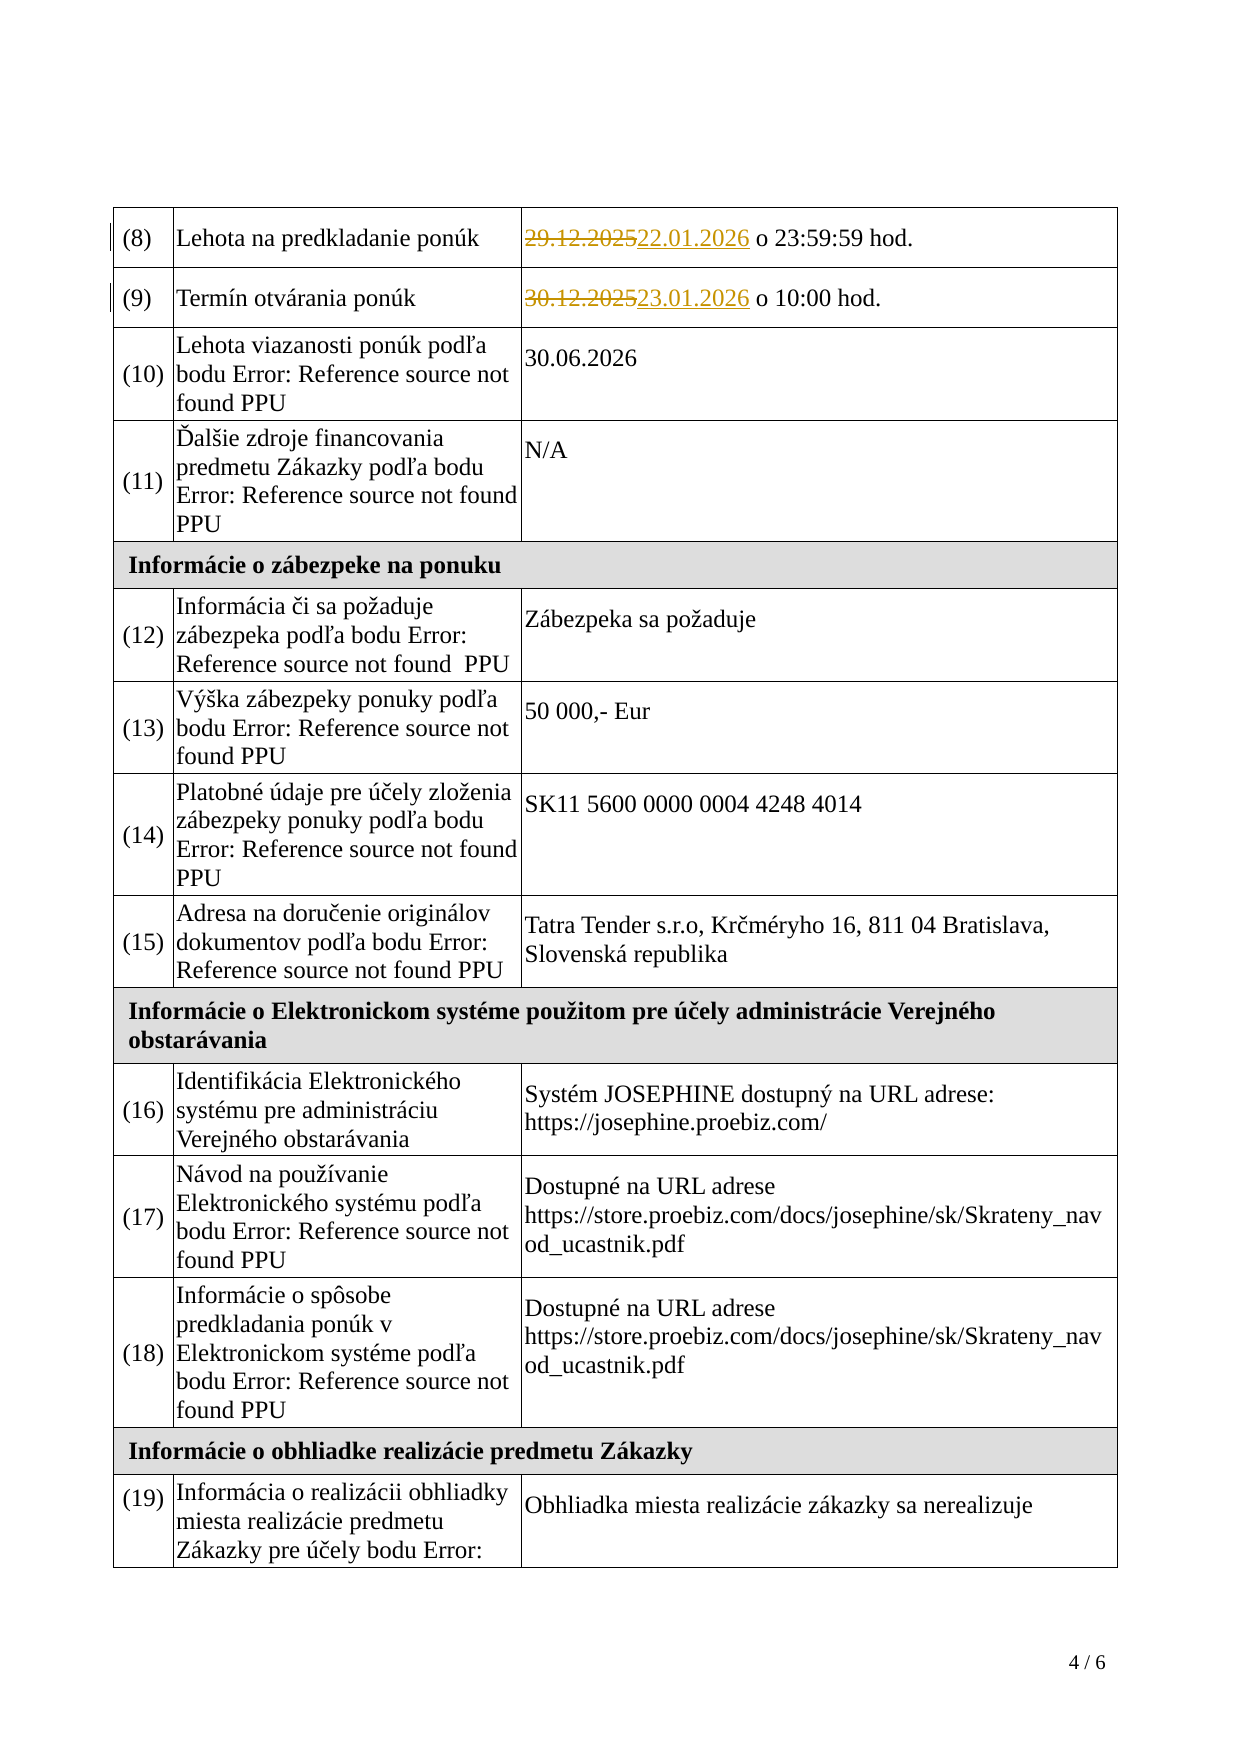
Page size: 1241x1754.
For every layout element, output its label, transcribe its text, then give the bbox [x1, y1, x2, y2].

table_cell [114, 589, 173, 681]
table_cell [114, 1278, 173, 1427]
table_cell o 23:59:59 hod. [522, 208, 1117, 267]
table_cell Termín otvárania ponúk [174, 268, 521, 327]
table_cell [114, 208, 173, 267]
table_cell Obhliadka miesta realizácie zákazky sa nerealizuje [522, 1475, 1117, 1566]
table_cell 50 000,- Eur [522, 682, 1117, 773]
table_cell 30.06.2026 [522, 328, 1117, 419]
table_cell [114, 774, 173, 894]
table_cell [114, 1475, 173, 1566]
table_cell Lehota na predkladanie ponúk [174, 208, 521, 267]
table_cell [114, 1064, 173, 1155]
table_cell Informácie o Elektronickom systéme použitom pre účely administrácie Verejného obstarávania [114, 988, 1117, 1063]
table_cell N/A [522, 421, 1117, 541]
table_cell [114, 421, 173, 541]
table_cell SK11 5600 0000 0004 4248 4014 [522, 774, 1117, 894]
table_cell [114, 268, 173, 327]
table_cell [114, 896, 173, 987]
table_cell Systém JOSEPHINE dostupný na URL adrese: https://josephine.proebiz.com/ [522, 1064, 1117, 1155]
table_cell Dostupné na URL adrese https://store.proebiz.com/docs/josephine/sk/Skrateny_navod_ucastnik.pdf [522, 1278, 1117, 1427]
table_cell Identifikácia Elektronického systému pre administráciu Verejného obstarávania [174, 1064, 521, 1155]
table_cell Tatra Tender s.r.o, Krčméryho 16, 811 04 Bratislava, Slovenská republika [522, 896, 1117, 987]
table_cell o 10:00 hod. [522, 268, 1117, 327]
table_cell Zábezpeka sa požaduje [522, 589, 1117, 681]
table_cell Informácie o obhliadke realizácie predmetu Zákazky [114, 1428, 1117, 1474]
table_cell [114, 1156, 173, 1277]
table_cell [114, 328, 173, 419]
table_cell Dostupné na URL adrese https://store.proebiz.com/docs/josephine/sk/Skrateny_navod_ucastnik.pdf [522, 1156, 1117, 1277]
table_cell Informácie o zábezpeke na ponuku [114, 542, 1117, 588]
table_cell [114, 682, 173, 773]
